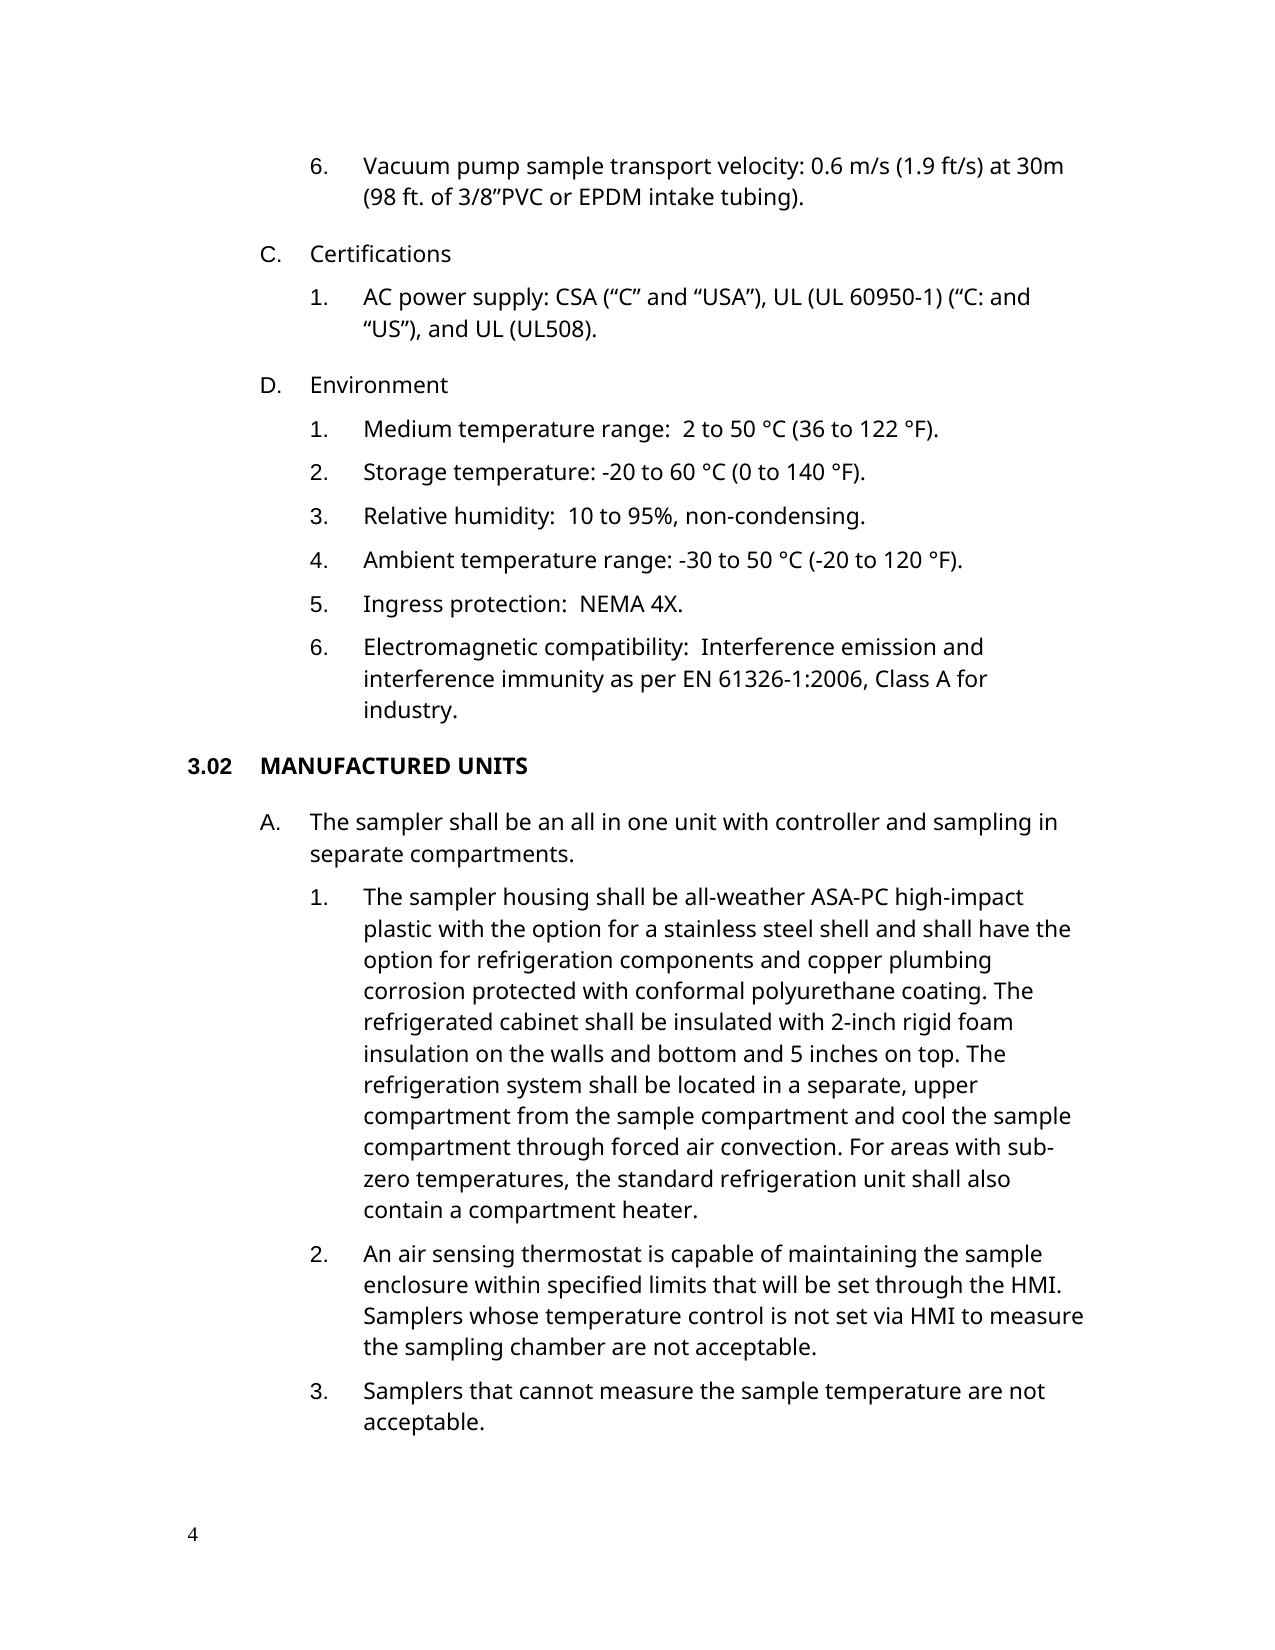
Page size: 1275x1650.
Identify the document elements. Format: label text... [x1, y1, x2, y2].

text Medium temperature range: 2 to 50 °C (36 to 122 °F). [309, 412, 1087, 444]
text The sampler shall be an all in one unit with controller and sampling in separate compartments. [259, 806, 1087, 869]
text Environment [259, 369, 1087, 400]
text Ingress protection: NEMA 4X. [309, 587, 1087, 619]
text The sampler housing shall be all-weather ASA-PC high-impact plastic with the option for a stainless steel shell and shall have the option for refrigeration components and copper plumbing corrosion protected with conformal polyurethane coating. The refrigerated cabinet shall be insulated with 2-inch rigid foam insulation on the walls and bottom and 5 inches on top. The refrigeration system shall be located in a separate, upper compartment from the sample compartment and cool the sample compartment through forced air convection. For areas with sub-zero temperatures, the standard refrigeration unit shall also contain a compartment heater. [309, 881, 1087, 1225]
text An air sensing thermostat is capable of maintaining the sample enclosure within specified limits that will be set through the HMI. Samplers whose temperature control is not set via HMI to measure the sampling chamber are not acceptable. [309, 1237, 1087, 1362]
text MANUFACTURED UNITS [187, 750, 1087, 781]
text Electromagnetic compatibility: Interference emission and interference immunity as per EN 61326-1:2006, Class A for industry. [309, 631, 1087, 725]
text Ambient temperature range: -30 to 50 °C (-20 to 120 °F). [309, 544, 1087, 575]
text Storage temperature: -20 to 60 °C (0 to 140 °F). [309, 456, 1087, 487]
text Relative humidity: 10 to 95%, non-condensing. [309, 500, 1087, 531]
text AC power supply: CSA (“C” and “USA”), UL (UL 60950-1) (“C: and “US”), and UL (UL508). [309, 281, 1087, 344]
text Samplers that cannot measure the sample temperature are not acceptable. [309, 1375, 1087, 1437]
text Certifications [259, 237, 1087, 269]
list Vacuum pump sample transport velocity: 0.6 m/s (1.9 ft/s) at 30m (98 ft. of 3/8”PVC or EPDM intake tubing). [309, 150, 1087, 212]
